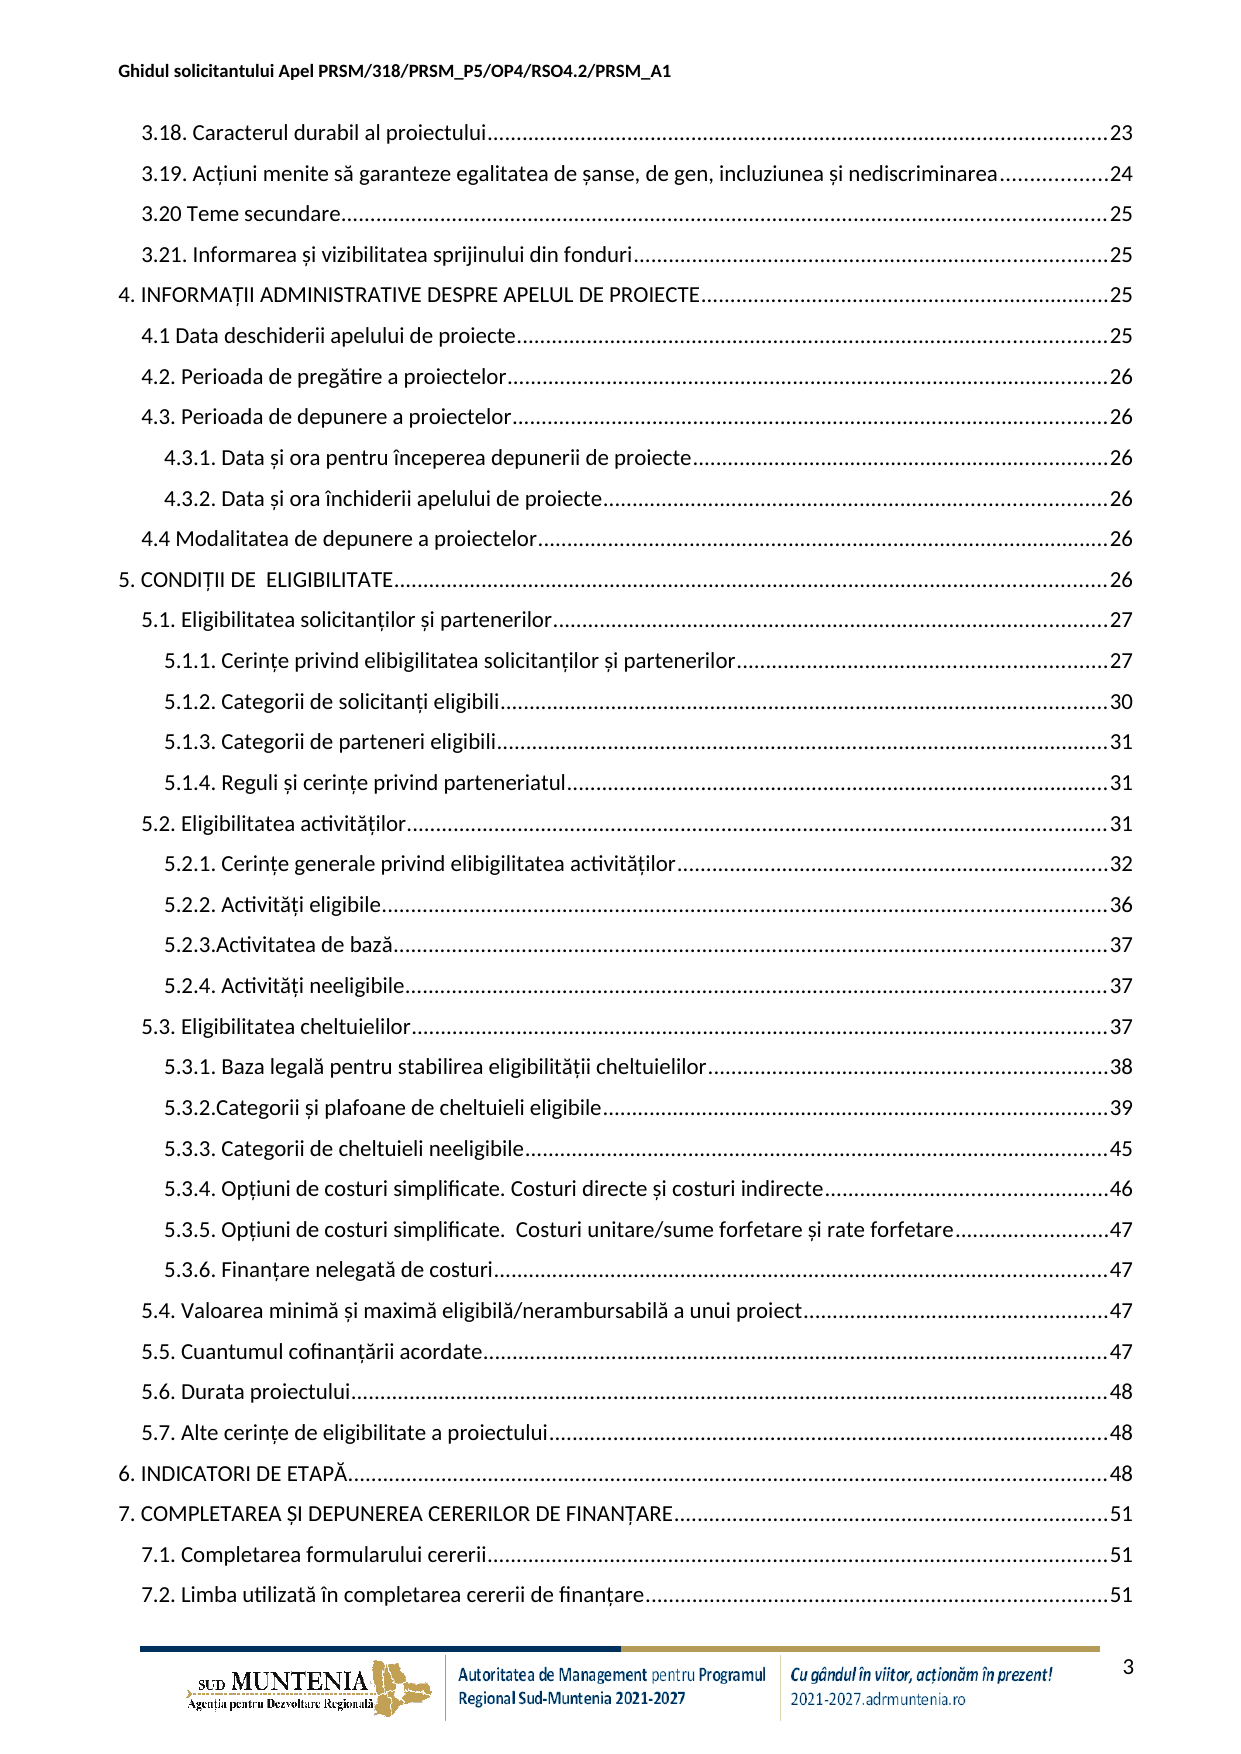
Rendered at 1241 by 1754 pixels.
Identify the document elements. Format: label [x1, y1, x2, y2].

picture [140, 1646, 1100, 1721]
